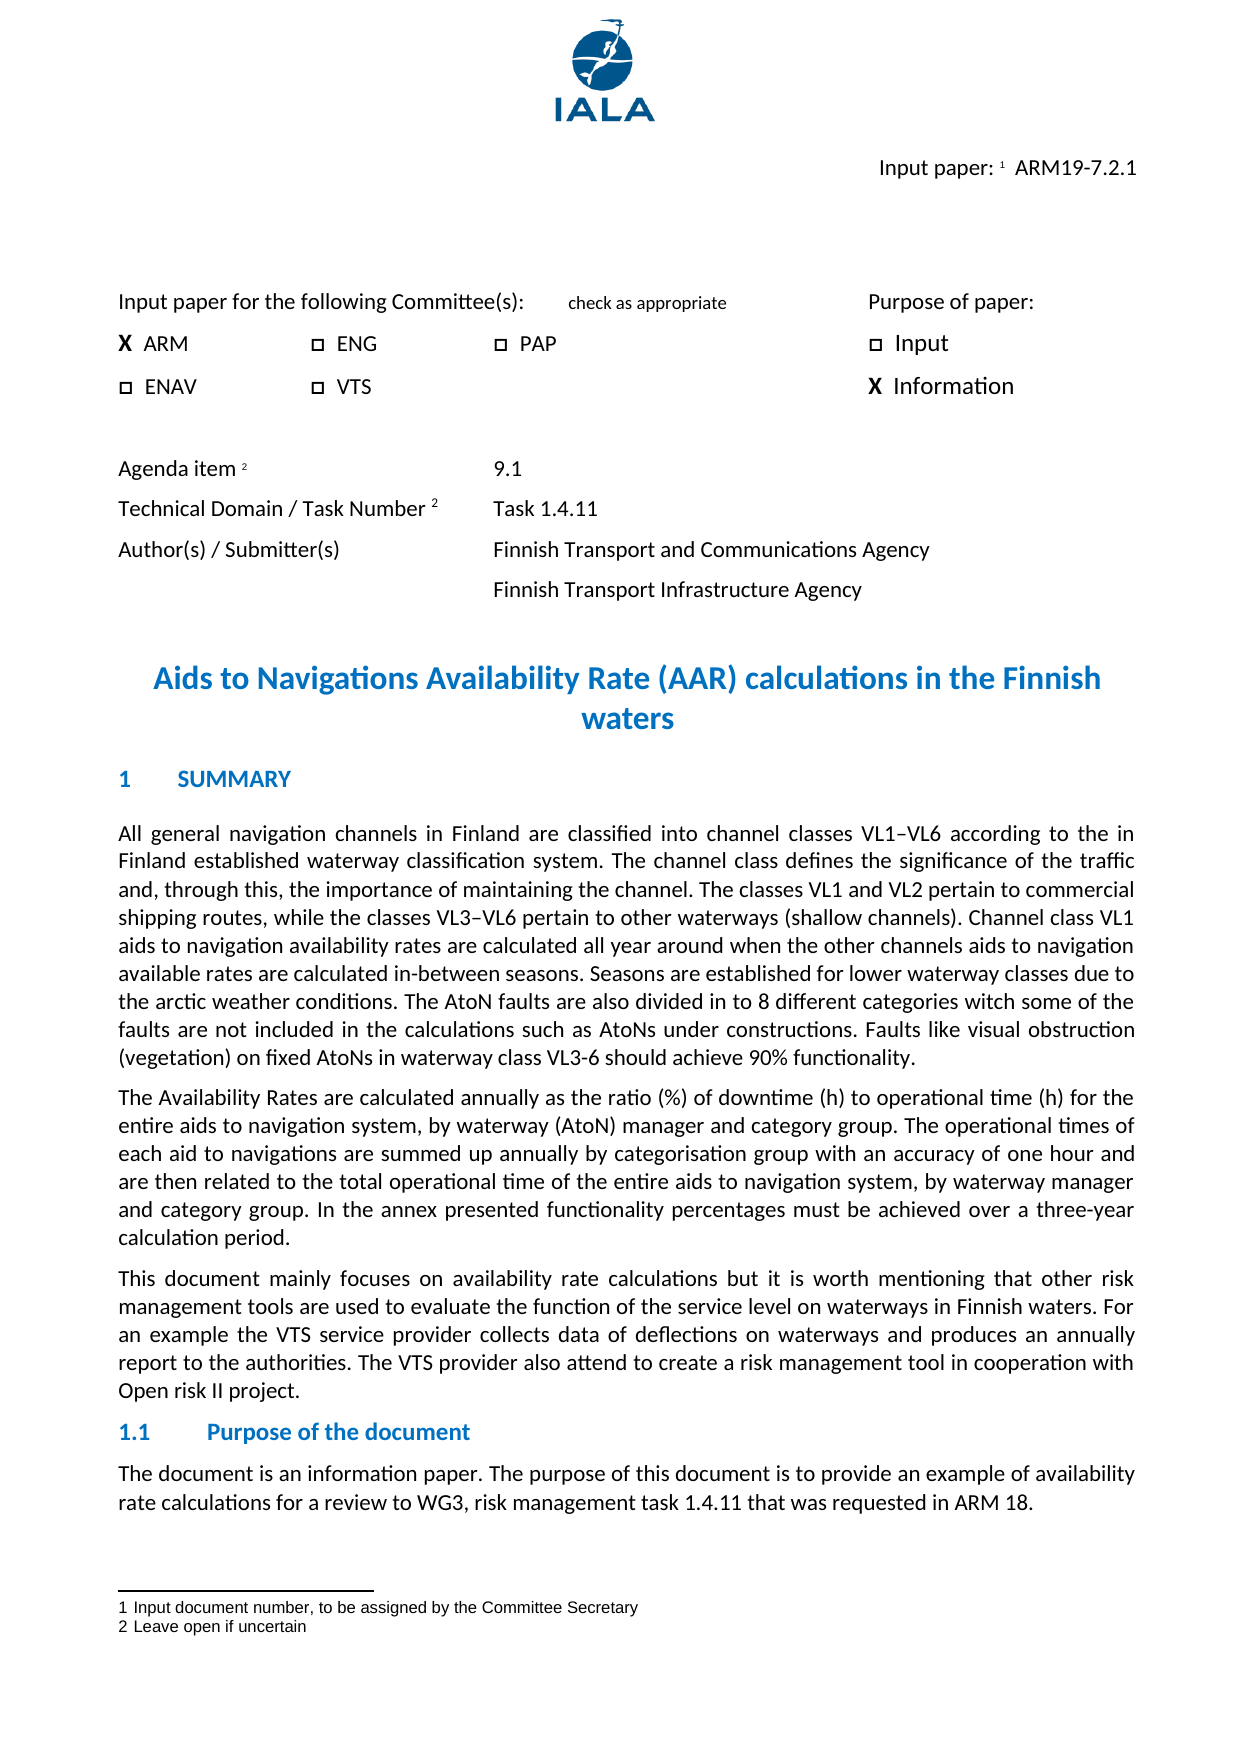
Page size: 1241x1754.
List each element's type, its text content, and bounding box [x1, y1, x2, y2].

text All general navigation channels in Finland are classified into channel classes VL1–VL6 according to the in Finland established waterway classification system. The channel class defines the significance of the traffic and, through this, the importance of maintaining the channel. The classes VL1 and VL2 pertain to commercial shipping routes, while the classes VL3–VL6 pertain to other waterways (shallow channels). Channel class VL1 aids to navigation availability rates are calculated all year around when the other channels aids to navigation available rates are calculated in-between seasons. Seasons are established for lower waterway classes due to the arctic weather conditions. The AtoN faults are also divided in to 8 different categories witch some of the faults are not included in the calculations such as AtoNs under constructions. Faults like visual obstruction (vegetation) on fixed AtoNs in waterway class VL3-6 should achieve 90% functionality. [118, 819, 1137, 1071]
text Finnish Transport Infrastructure Agency [118, 576, 1137, 604]
text Technical Domain / Task Number 2 Task 1.4.11 [118, 494, 1137, 523]
text Author(s) / Submitter(s) Finnish Transport and Communications Agency [118, 535, 1137, 563]
text The Availability Rates are calculated annually as the ratio (%) of downtime (h) to operational time (h) for the entire aids to navigation system, by waterway (AtoN) manager and category group. The operational times of each aid to navigations are summed up annually by categorisation group with an accuracy of one hour and are then related to the total operational time of the entire aids to navigation system, by waterway manager and category group. In the annex presented functionality percentages must be achieved over a three-year calculation period. [118, 1083, 1137, 1251]
text Input paper: ARM19-7.2.1 [118, 153, 1137, 181]
text Agenda item 9.1 [118, 454, 1137, 482]
subtitle Summary [118, 763, 1137, 794]
picture [532, 7, 672, 144]
text The document is an information paper. The purpose of this document is to provide an example of availability rate calculations for a review to WG3, risk management task 1.4.11 that was requested in ARM 18. [118, 1459, 1137, 1516]
text □ ENAV □ VTS X Information [118, 371, 1137, 401]
text Input paper for the following Committee(s): check as appropriate Purpose of paper: [118, 287, 1137, 315]
subtitle Purpose of the document [118, 1417, 1137, 1447]
text This document mainly focuses on availability rate calculations but it is worth mentioning that other risk management tools are used to evaluate the function of the service level on waterways in Finnish waters. For an example the VTS service provider collects data of deflections on waterways and produces an annually report to the authorities. The VTS provider also attend to create a risk management tool in cooperation with Open risk II project. [118, 1264, 1137, 1404]
title Aids to Navigations Availability Rate (AAR) calculations in the Finnish waters [118, 657, 1137, 738]
text X ARM □ ENG □ PAP □ Input [118, 327, 1137, 358]
